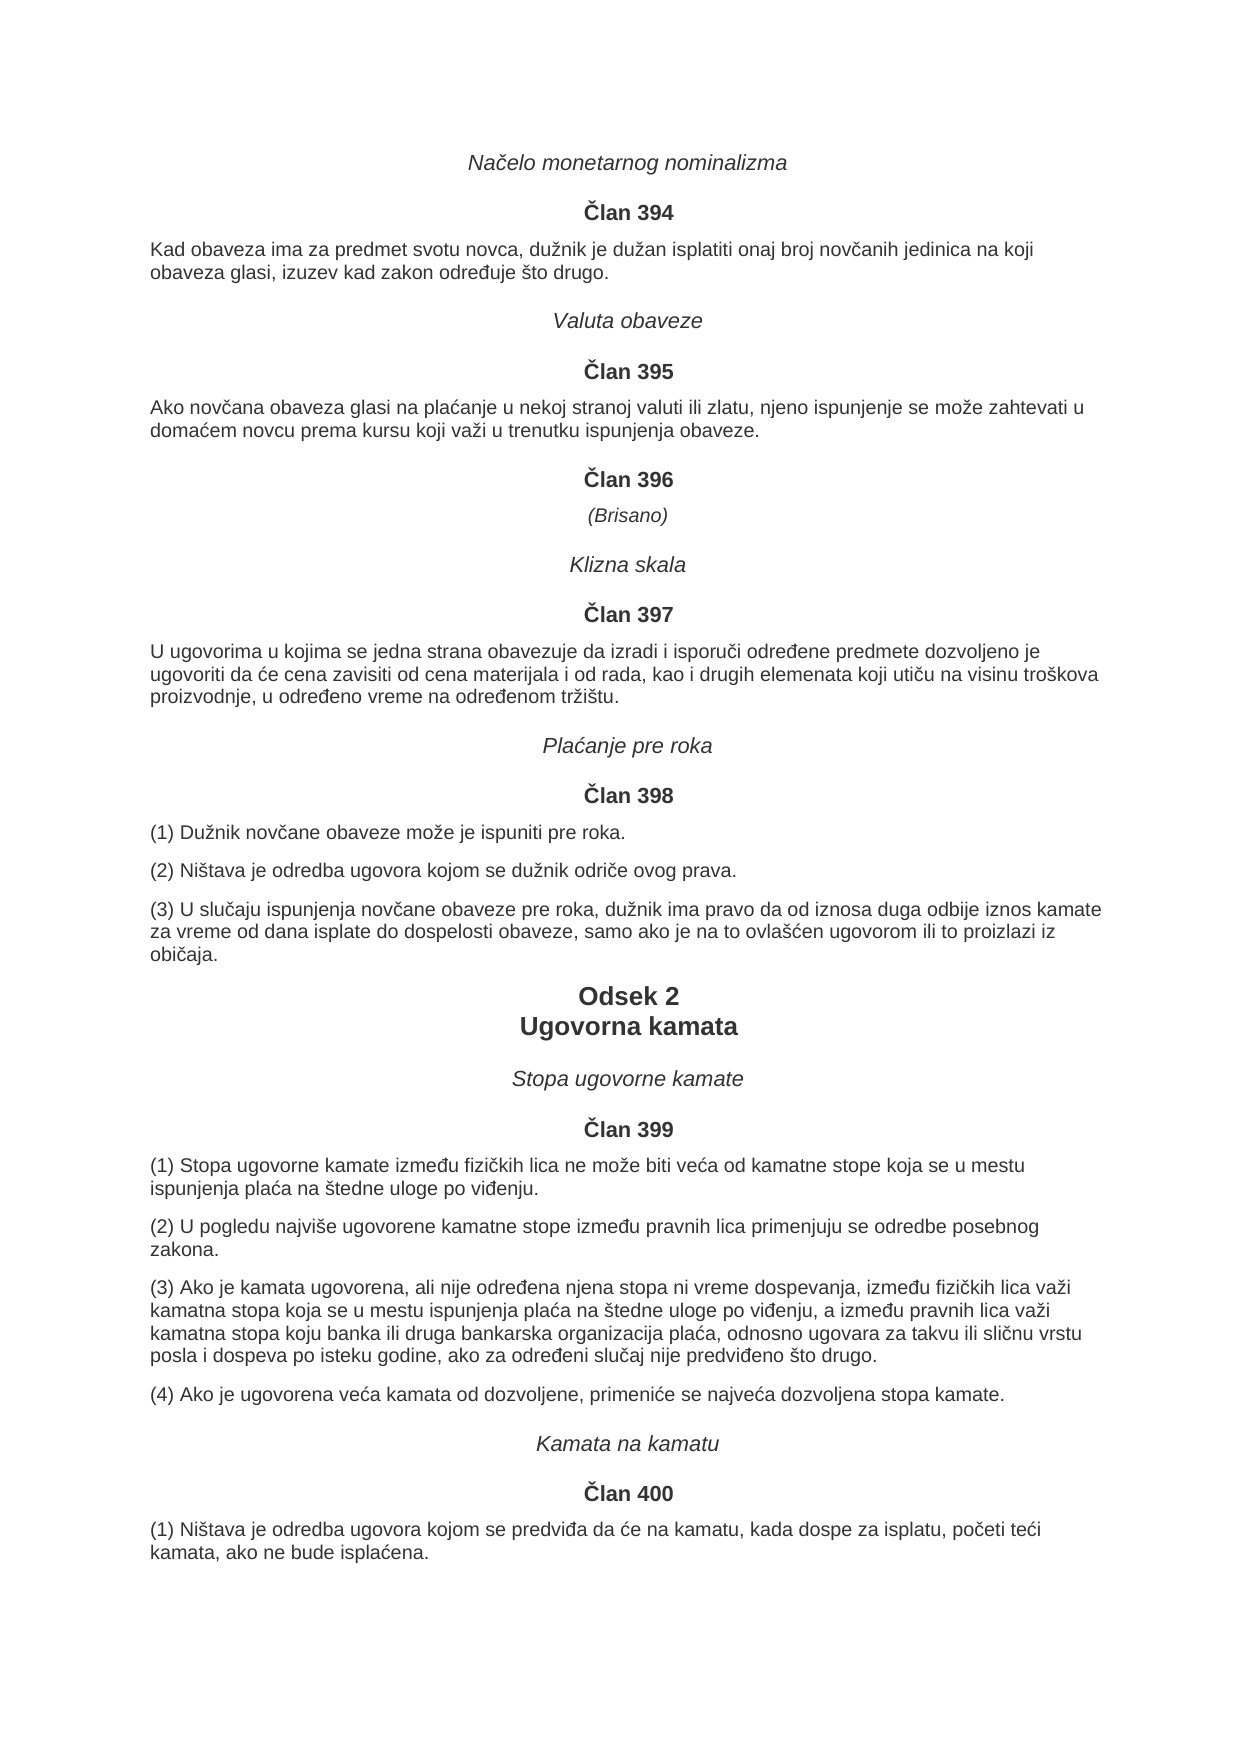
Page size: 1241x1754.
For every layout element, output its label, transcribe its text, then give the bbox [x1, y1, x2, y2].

text (1) Stopa ugovorne kamate između fizičkih lica ne može biti veća od kamatne stope koja se u mestu ispunjenja plaća na štedne uloge po viđenju. [150, 1154, 1107, 1199]
text U ugovorima u kojima se jedna strana obavezuje da izradi i isporuči određene predmete dozvoljeno je ugovoriti da će cena zavisiti od cena materijala i od rada, kao i drugih elemenata koji utiču na visinu troškova proizvodnje, u određeno vreme na određenom tržištu. [150, 640, 1107, 708]
text (Brisano) [150, 504, 1107, 527]
text Valuta obaveze [150, 308, 1107, 333]
text Načelo monetarnog nominalizma [150, 150, 1107, 175]
text Član 394 [150, 200, 1107, 225]
text Odsek 2 [150, 981, 1107, 1011]
text (3) Ako je kamata ugovorena, ali nije određena njena stopa ni vreme dospevanja, između fizičkih lica važi kamatna stopa koja se u mestu ispunjenja plaća na štedne uloge po viđenju, a između pravnih lica važi kamatna stopa koju banka ili druga bankarska organizacija plaća, odnosno ugovara za takvu ili sličnu vrstu posla i dospeva po isteku godine, ako za određeni slučaj nije predviđeno što drugo. [150, 1276, 1107, 1367]
text Kad obaveza ima za predmet svotu novca, dužnik je dužan isplatiti onaj broj novčanih jedinica na koji obaveza glasi, izuzev kad zakon određuje što drugo. [150, 238, 1107, 283]
text Član 399 [150, 1116, 1107, 1142]
text Član 398 [150, 783, 1107, 808]
text (2) Ništava je odredba ugovora kojom se dužnik odriče ovog prava. [150, 859, 1107, 882]
text Član 397 [150, 602, 1107, 627]
text Kamata na kamatu [150, 1430, 1107, 1456]
text Plaćanje pre roka [150, 733, 1107, 758]
text (1) Dužnik novčane obaveze može je ispuniti pre roka. [150, 821, 1107, 844]
text Ugovorna kamata [150, 1011, 1107, 1041]
text Član 400 [150, 1481, 1107, 1506]
text (3) U slučaju ispunjenja novčane obaveze pre roka, dužnik ima pravo da od iznosa duga odbije iznos kamate za vreme od dana isplate do dospelosti obaveze, samo ako je na to ovlašćen ugovorom ili to proizlazi iz običaja. [150, 898, 1107, 966]
text Član 396 [150, 467, 1107, 492]
text Ako novčana obaveza glasi na plaćanje u nekoj stranoj valuti ili zlatu, njeno ispunjenje se može zahtevati u domaćem novcu prema kursu koji važi u trenutku ispunjenja obaveze. [150, 396, 1107, 442]
text (4) Ako je ugovorena veća kamata od dozvoljene, primeniće se najveća dozvoljena stopa kamate. [150, 1383, 1107, 1405]
text (1) Ništava je odredba ugovora kojom se predviđa da će na kamatu, kada dospe za isplatu, početi teći kamata, ako ne bude isplaćena. [150, 1518, 1107, 1564]
text Klizna skala [150, 552, 1107, 577]
text Stopa ugovorne kamate [150, 1066, 1107, 1091]
text Član 395 [150, 358, 1107, 384]
text (2) U pogledu najviše ugovorene kamatne stope između pravnih lica primenjuju se odredbe posebnog zakona. [150, 1215, 1107, 1261]
